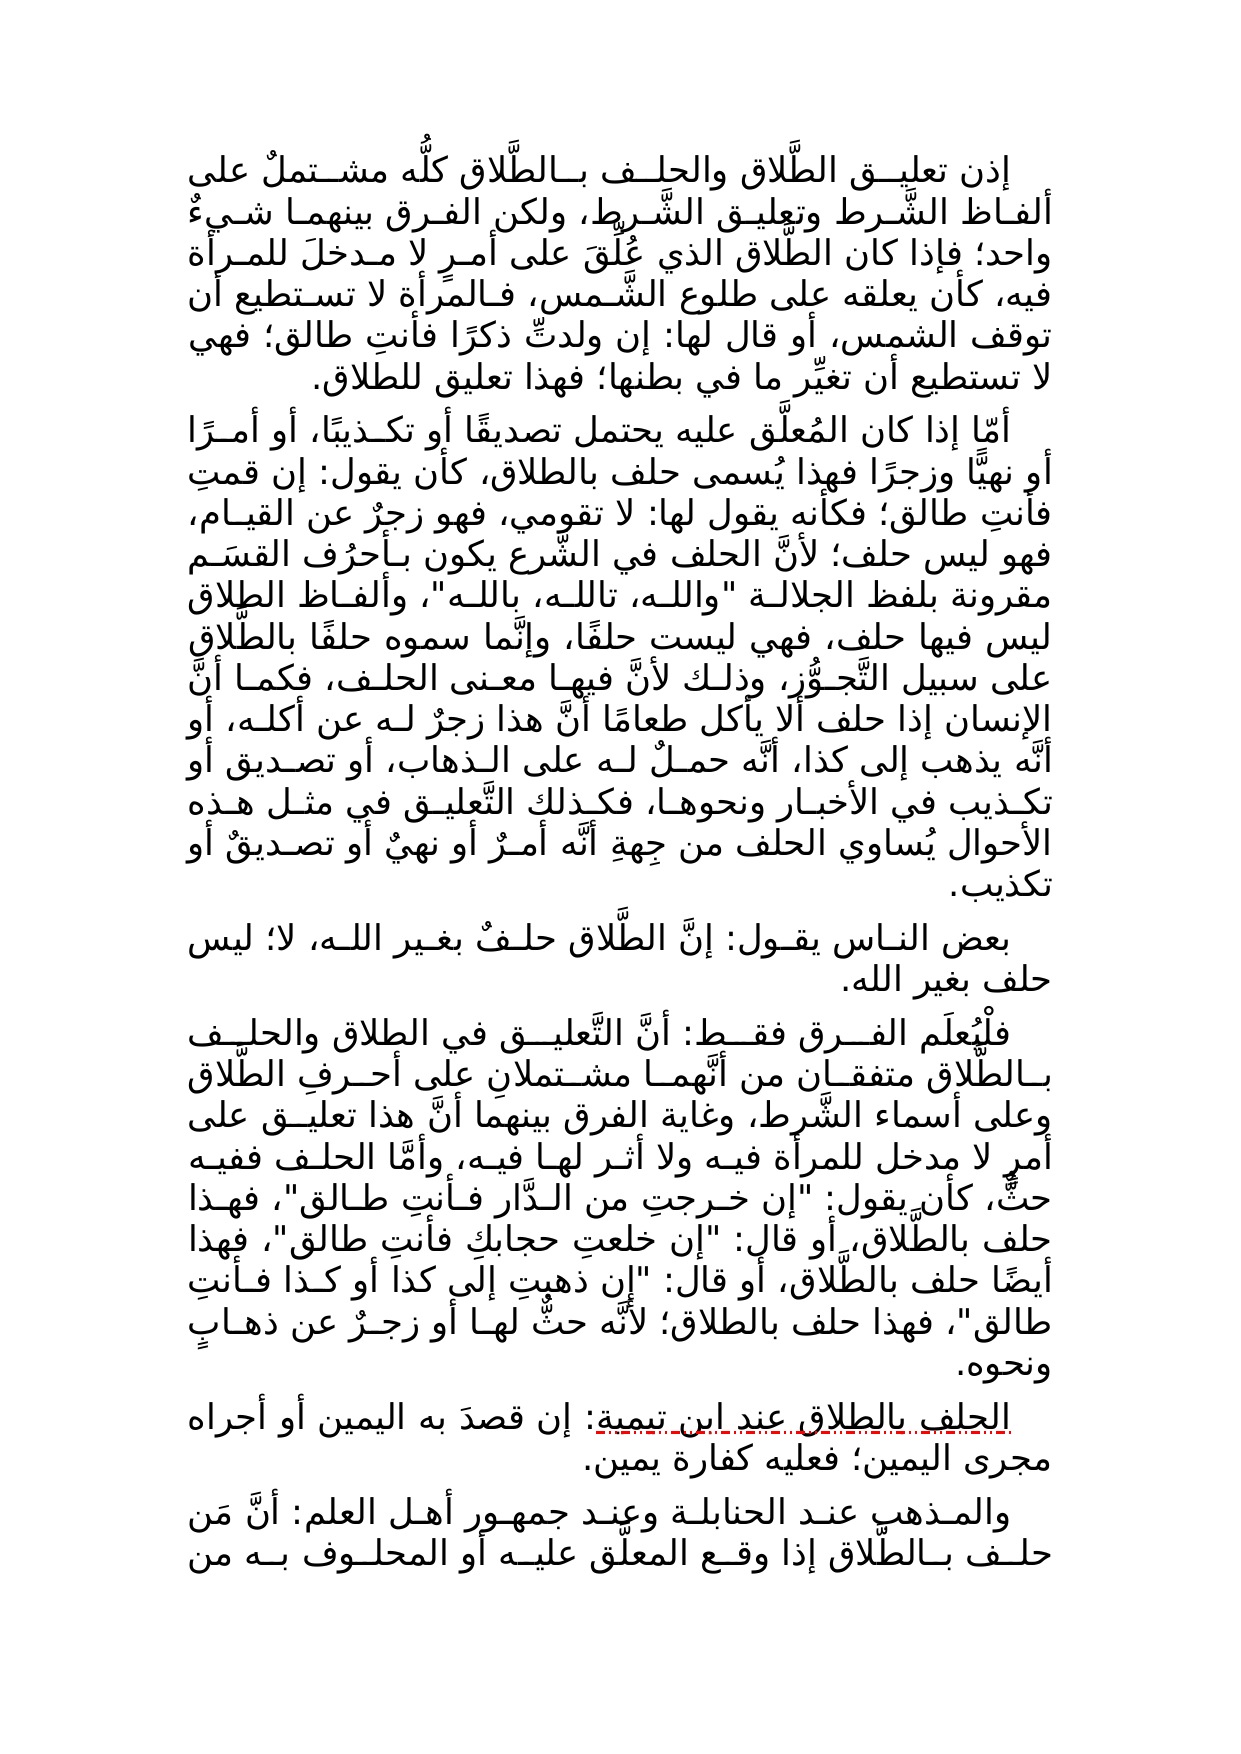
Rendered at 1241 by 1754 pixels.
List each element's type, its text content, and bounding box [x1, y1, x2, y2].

text أمّا إذا كان المُعلَّق عليه يحتمل تصديقًا أو تكذيبًا، أو أمرًا أو نهيًّا وزجرًا فهذا يُسمى حلف بالطلاق، كأن يقول: إن قمتِ فأنتِ طالق؛ فكأنه يقول لها: لا تقومي، فهو زجرٌ عن القيام، فهو ليس حلف؛ لأنَّ الحلف في الشَّرع يكون بأحرُف القسَم مقرونة بلفظ الجلالة "والله، تالله، بالله"، وألفاظ الطلاق ليس فيها حلف، فهي ليست حلفًا، وإنَّما سموه حلفًا بالطَّلاق على سبيل التَّجوُّز، وذلك لأنَّ فيها معنى الحلف، فكما أنَّ الإنسان إذا حلف ألا يأكل طعامًا أنَّ هذا زجرٌ له عن أكله، أو أنَّه يذهب إلى كذا، أنَّه حملٌ له على الذهاب، أو تصديق أو تكذيب في الأخبار ونحوها، فكذلك التَّعليق في مثل هذه الأحوال يُساوي الحلف من جِهةِ أنَّه أمرٌ أو نهيٌ أو تصديقٌ أو تكذيب. [187, 410, 1053, 905]
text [187, 1491, 1053, 1574]
text بعض الناس يقول: إنَّ الطَّلاق حلفٌ بغير الله، لا؛ ليس حلف بغير الله. [187, 917, 1053, 1000]
text فلْيُعلَم الفرق فقط: أنَّ التَّعليق في الطلاق والحلف بالطَّلاق متفقان من أنَّهما مشتملانِ على أحرفِ الطَّلاق وعلى أسماء الشَّرط، وغاية الفرق بينهما أنَّ هذا تعليق على أمرٍ لا مدخل للمرأة فيه ولا أثر لها فيه، وأمَّا الحلف ففيه حثٌّ، كأن يقول: "إن خرجتِ من الدَّار فأنتِ طالق"، فهذا حلف بالطَّلاق، أو قال: "إن خلعتِ حجابكِ فأنتِ طالق"، فهذا أيضًا حلف بالطَّلاق، أو قال: "إن ذهبتِ إلى كذا أو كذا فأنتِ طالق"، فهذا حلف بالطلاق؛ لأنَّه حثٌّ لها أو زجرٌ عن ذهابٍ ونحوه. [187, 1012, 1053, 1384]
text إذن تعليق الطَّلاق والحلف بالطَّلاق كلُّه مشتملٌ على ألفاظ الشَّرط وتعليق الشَّرط، ولكن الفرق بينهما شيءٌ واحد؛ فإذا كان الطَّلاق الذي عُلِّقَ على أمرٍ لا مدخلَ للمرأة فيه، كأن يعلقه على طلوع الشَّمس، فالمرأة لا تستطيع أن توقف الشمس، أو قال لها: إن ولدتِّ ذكرًا فأنتِ طالق؛ فهي لا تستطيع أن تغيِّر ما في بطنها؛ فهذا تعليق للطلاق. [187, 150, 1053, 397]
text الحلف بالطلاق عند ابن تيمية: إن قصدَ به اليمين أو أجراه مجرى اليمين؛ فعليه كفارة يمين. [187, 1396, 1053, 1479]
